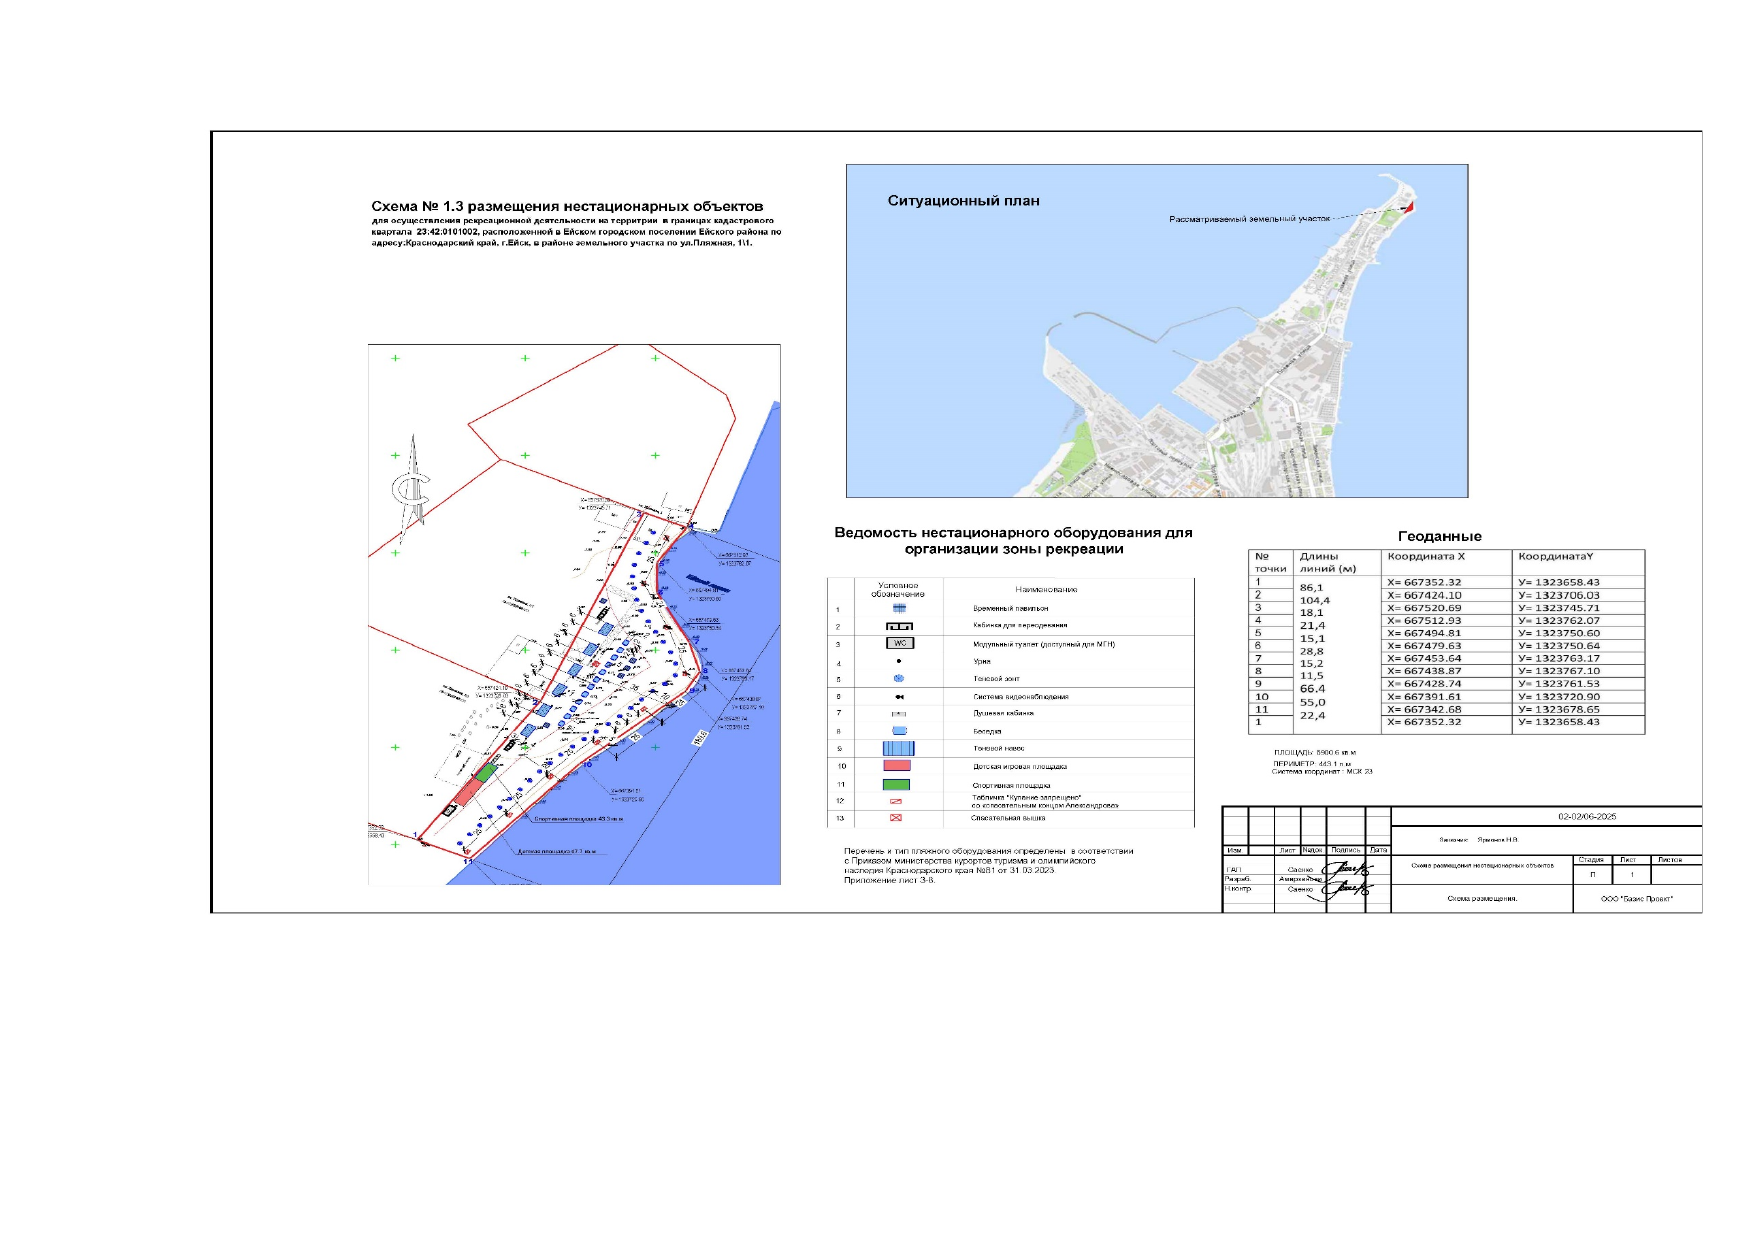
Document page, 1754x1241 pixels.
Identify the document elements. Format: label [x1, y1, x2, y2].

picture [177, 118, 1703, 925]
